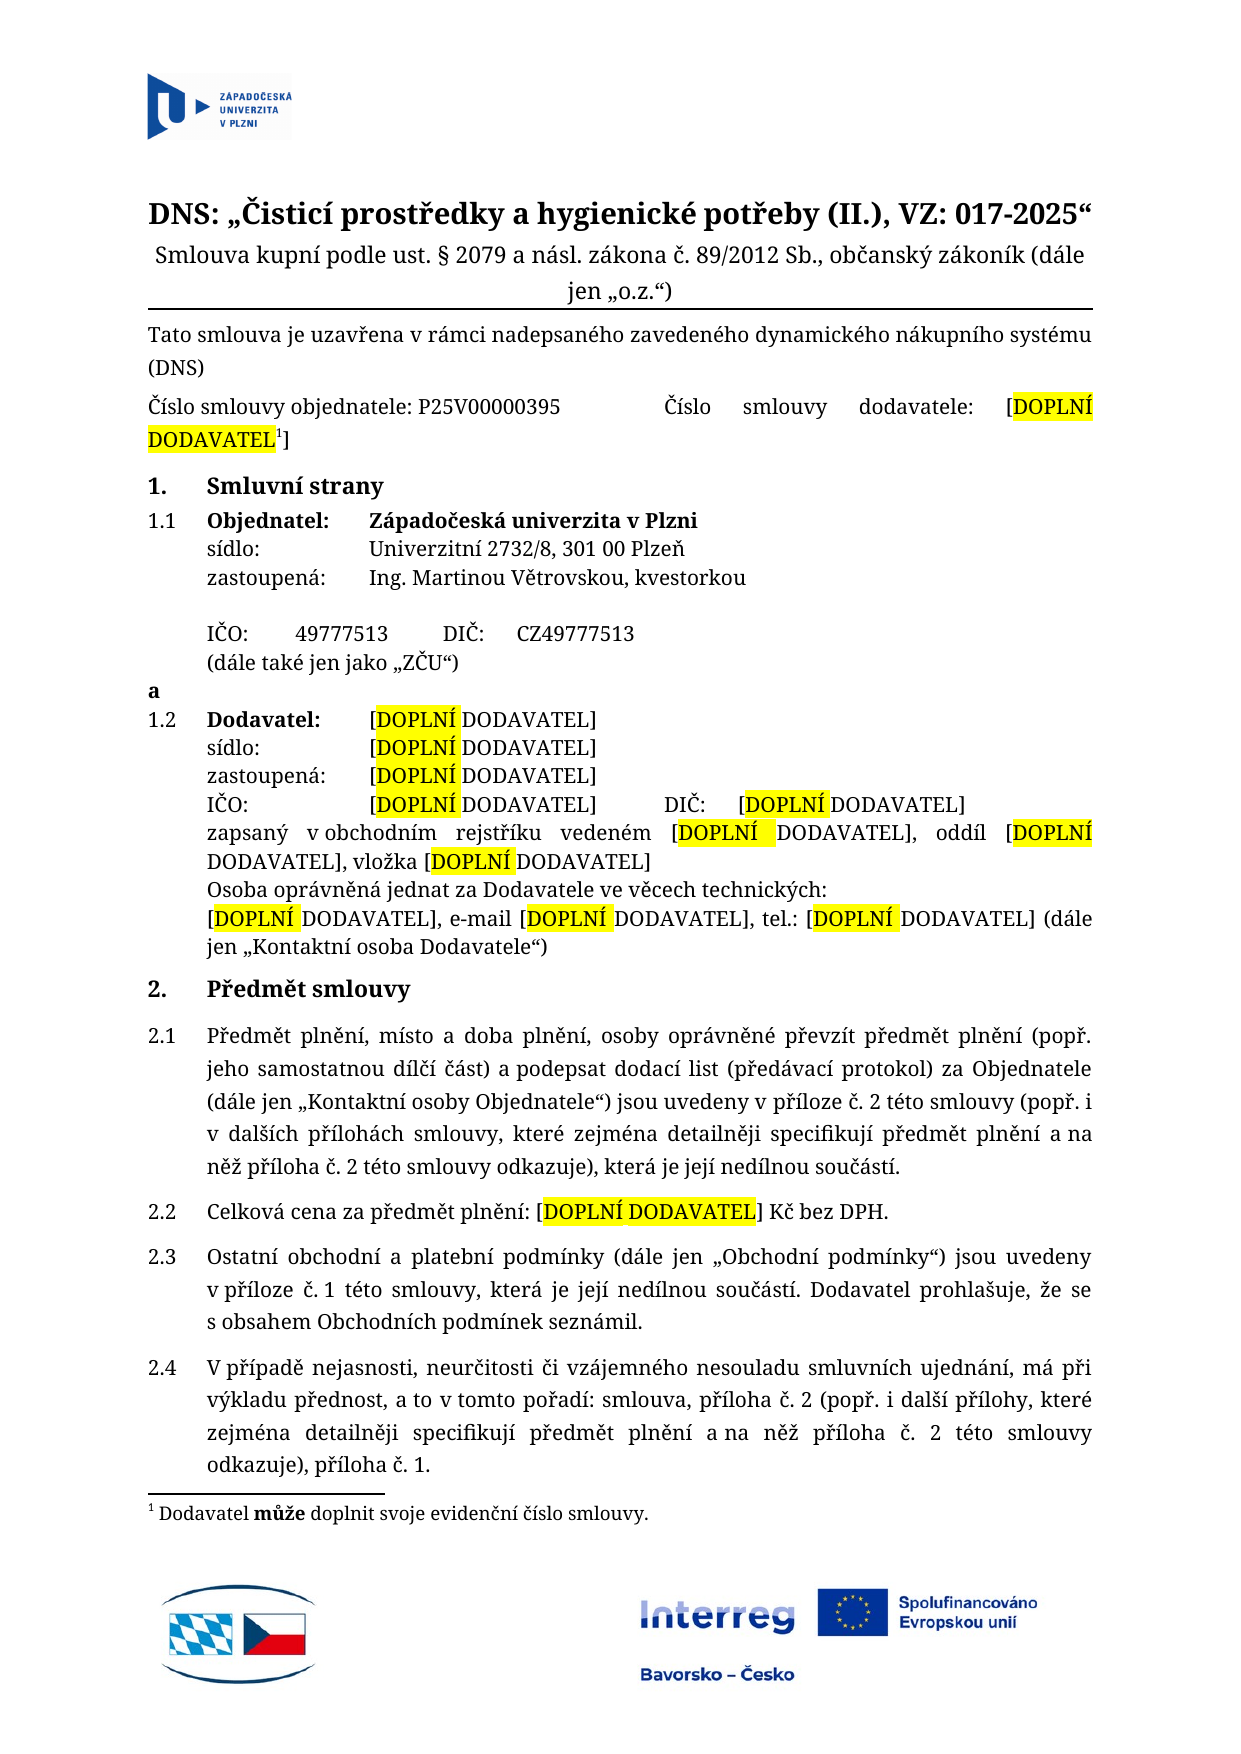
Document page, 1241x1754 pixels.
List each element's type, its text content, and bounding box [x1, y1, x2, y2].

picture [147, 73, 292, 140]
list Celková cena za předmět plnění: [DOPLNÍ DODAVATEL] Kč bez DPH. [756, 1197, 1093, 1226]
text [DOPLNÍ DODAVATEL], e-mail [DOPLNÍ DODAVATEL], tel.: [DOPLNÍ DODAVATEL] (dále jen „Kontaktní osoba Dodavatele“) [207, 904, 1093, 961]
text IČO: [DOPLNÍ DODAVATEL] DIČ: [DOPLNÍ DODAVATEL] [461, 790, 745, 818]
list Objednatel: Západočeská univerzita v Plzni [148, 506, 1093, 534]
text IČO: [DOPLNÍ DODAVATEL] DIČ: [DOPLNÍ DODAVATEL] [207, 790, 376, 818]
text a [148, 676, 1093, 705]
text sídlo: [DOPLNÍ DODAVATEL] [207, 733, 376, 762]
text (dále také jen jako „ZČU“) [207, 648, 1093, 676]
list Předmět smlouvy [148, 973, 1093, 1004]
text IČO: [DOPLNÍ DODAVATEL] DIČ: [DOPLNÍ DODAVATEL] [830, 790, 1093, 818]
text sídlo: Univerzitní 2732/8, 301 00 Plzeň [207, 534, 1093, 563]
text zastoupená: Ing. Martinou Větrovskou, kvestorkou [207, 563, 1093, 591]
list Předmět plnění, místo a doba plnění, osoby oprávněné převzít předmět plnění (popř. jeho samostatnou dílčí část) a podepsat dodací list (předávací protokol) za Objednatele (dále jen „Kontaktní osoby Objednatele“) jsou uvedeny v příloze č. 2 této smlouvy (popř. i v dalších přílohách smlouvy, které zejména detailněji specifikují předmět plnění a na něž příloha č. 2 této smlouvy odkazuje), která je její nedílnou součástí. [148, 1022, 1093, 1181]
text sídlo: [DOPLNÍ DODAVATEL] [461, 733, 1093, 762]
list Smluvní strany [148, 470, 1093, 501]
text IČO: 49777513 DIČ: CZ49777513 [207, 619, 1093, 648]
text Smlouva kupní podle ust. § 2079 a násl. zákona č. 89/2012 Sb., občanský zákoník (dále jen „o.z.“) [148, 239, 1093, 308]
list V případě nejasnosti, neurčitosti či vzájemného nesouladu smluvních ujednání, má při výkladu přednost, a to v tomto pořadí: smlouva, příloha č. 2 (popř. i další přílohy, které zejména detailněji specifikují předmět plnění a na něž příloha č. 2 této smlouvy odkazuje), příloha č. 1. [148, 1353, 1093, 1479]
text Tato smlouva je uzavřena v rámci nadepsaného zavedeného dynamického nákupního systému (DNS) [148, 321, 1093, 382]
text zapsaný v obchodním rejstříku vedeném [DOPLNÍ DODAVATEL], oddíl [DOPLNÍ DODAVATEL], vložka [DOPLNÍ DODAVATEL] [207, 818, 1093, 875]
text DNS: „Čisticí prostředky a hygienické potřeby (II.), VZ: 017-2025“ [148, 193, 1093, 233]
text zastoupená: [DOPLNÍ DODAVATEL] [461, 762, 1093, 790]
list Dodavatel: [DOPLNÍ DODAVATEL] [461, 705, 1093, 733]
picture [147, 1554, 1093, 1725]
list Celková cena za předmět plnění: [DOPLNÍ DODAVATEL] Kč bez DPH. [148, 1197, 543, 1226]
text Osoba oprávněná jednat za Dodavatele ve věcech technických: [207, 875, 1093, 904]
text Číslo smlouvy objednatele: P25V00000395 Číslo smlouvy dodavatele: [DOPLNÍ DODAVATEL] [148, 392, 1093, 453]
list Ostatní obchodní a platební podmínky (dále jen „Obchodní podmínky“) jsou uvedeny v příloze č. 1 této smlouvy, která je její nedílnou součástí. Dodavatel prohlašuje, že se s obsahem Obchodních podmínek seznámil. [148, 1242, 1093, 1336]
list Dodavatel: [DOPLNÍ DODAVATEL] [148, 705, 376, 733]
text zastoupená: [DOPLNÍ DODAVATEL] [207, 762, 376, 790]
